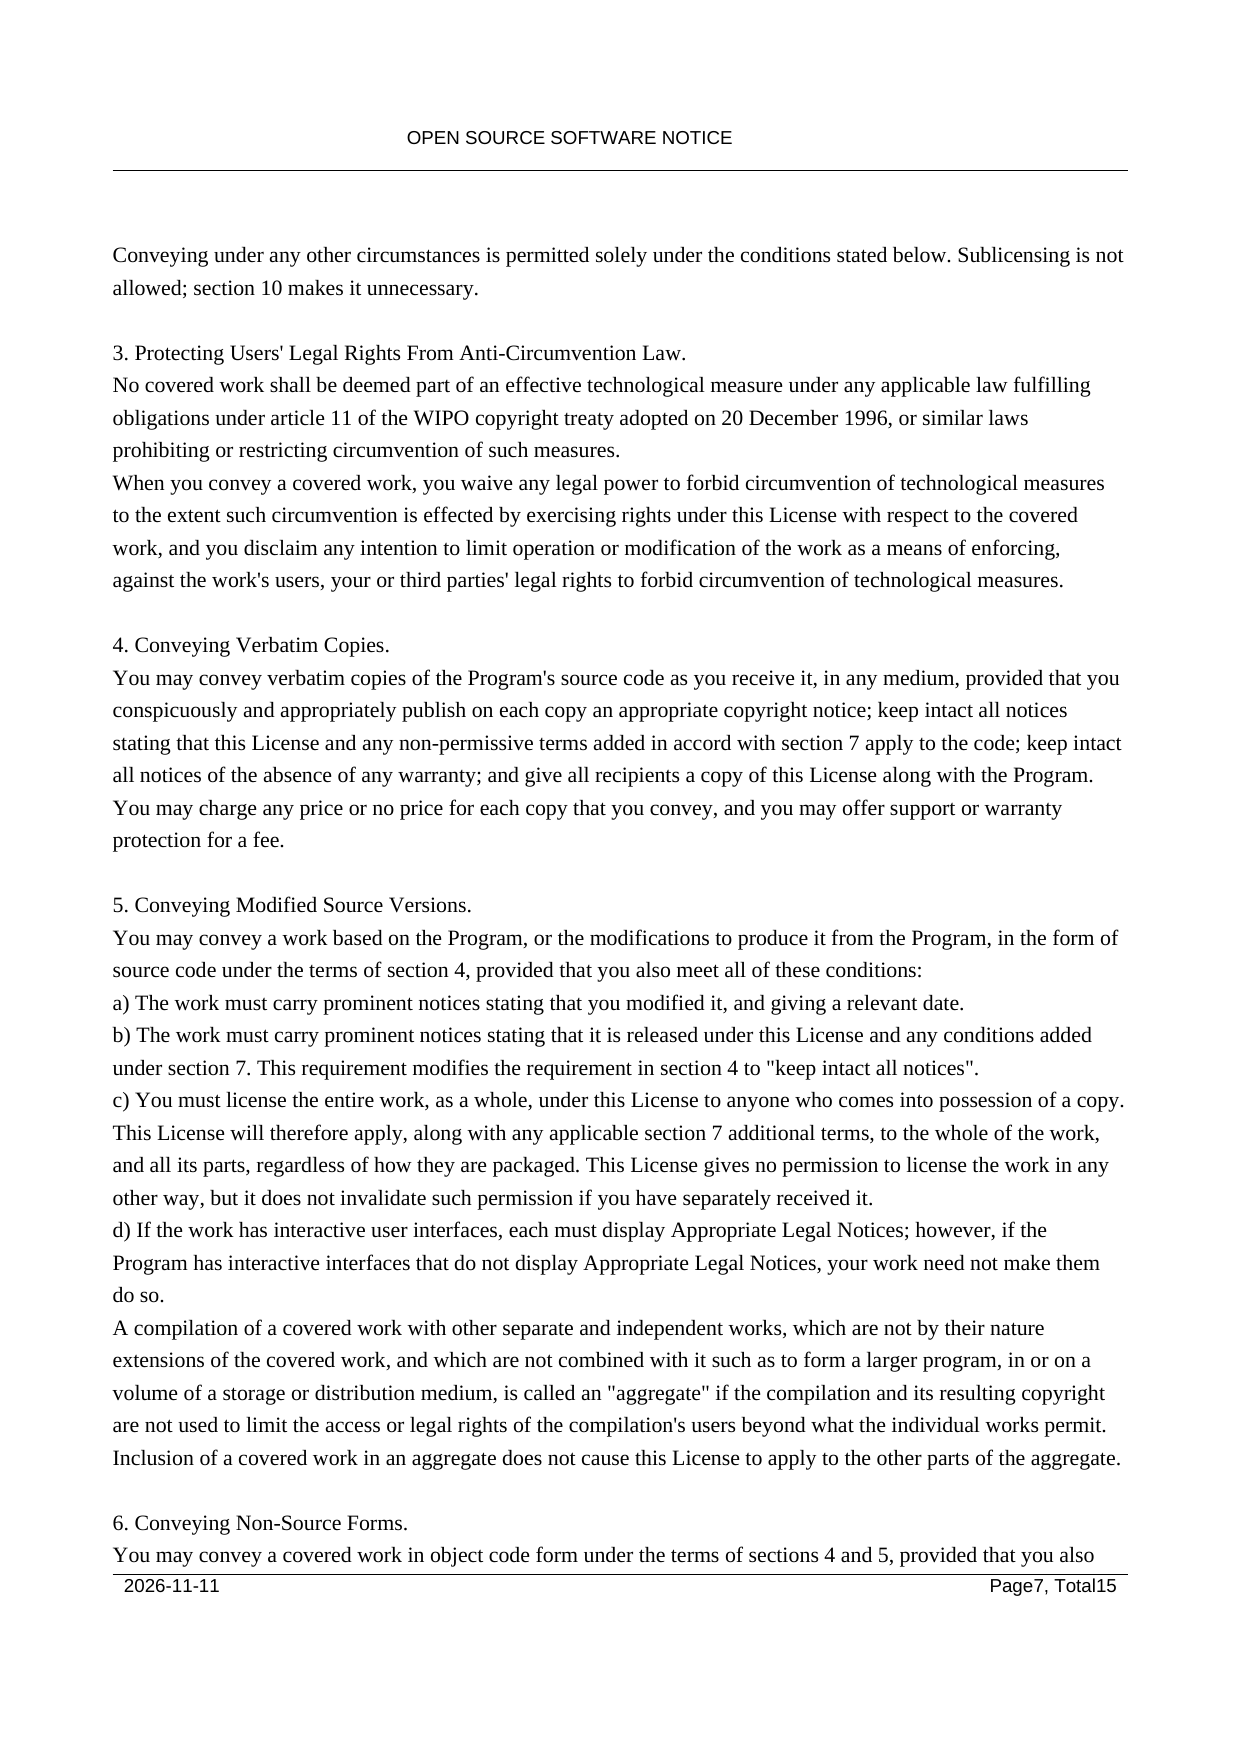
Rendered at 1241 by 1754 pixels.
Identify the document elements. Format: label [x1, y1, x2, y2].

text [112, 206, 1128, 1571]
